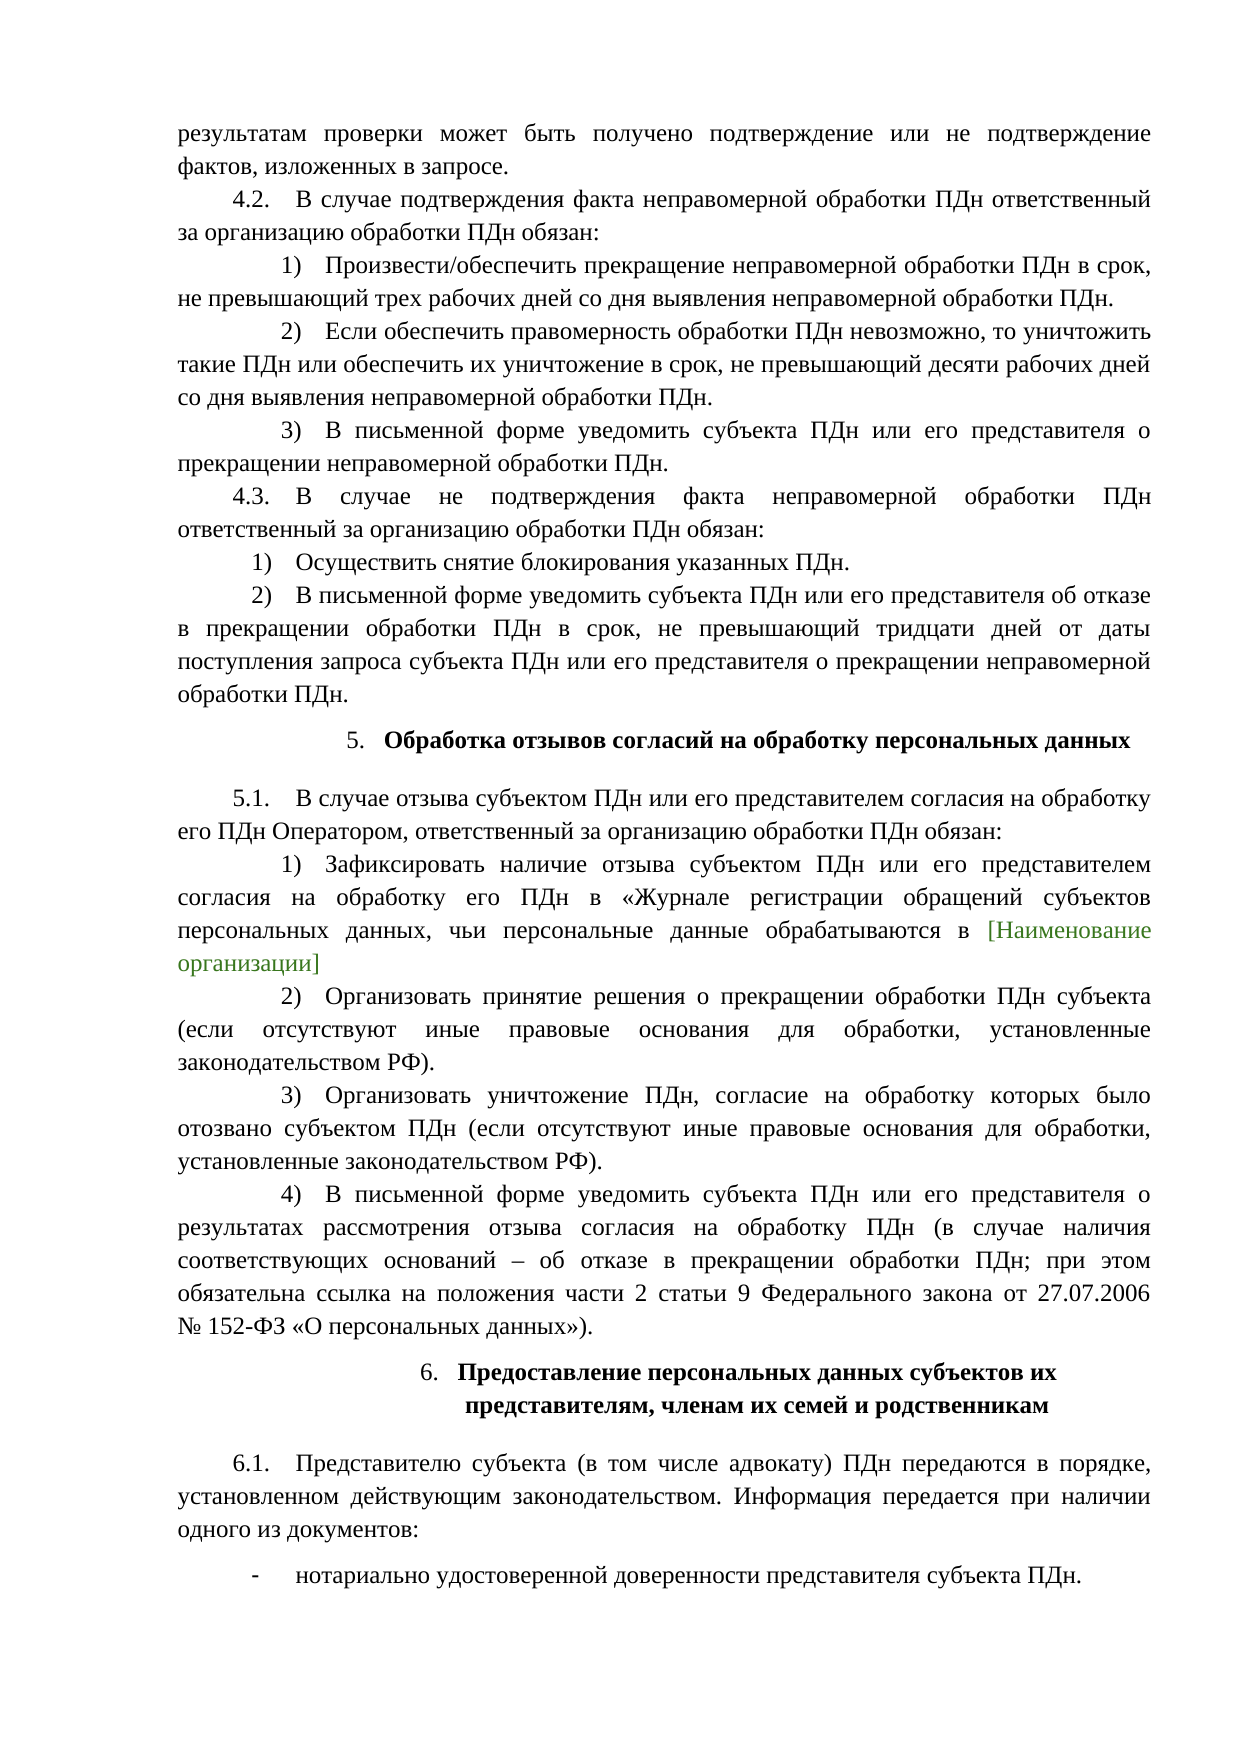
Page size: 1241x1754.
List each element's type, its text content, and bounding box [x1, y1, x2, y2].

list В случае отзыва субъектом ПДн или его представителем согласия на обработку его ПДн Оператором, ответственный за организацию обработки ПДн обязан: [177, 783, 1152, 845]
list Произвести/обеспечить прекращение неправомерной обработки ПДн в срок, не превышающий трех рабочих дней со дня выявления неправомерной обработки ПДн. [177, 250, 1152, 312]
list Предоставление персональных данных субъектов их представителям, членам их семей и родственникам [325, 1357, 1152, 1419]
list Если обеспечить правомерность обработки ПДн невозможно, то уничтожить такие ПДн или обеспечить их уничтожение в срок, не превышающий десяти рабочих дней со дня выявления неправомерной обработки ПДн. [177, 316, 1152, 411]
list В случае подтверждения факта неправомерной обработки ПДн ответственный за организацию обработки ПДн обязан: [177, 184, 1152, 246]
list Представителю субъекта (в том числе адвокату) ПДн передаются в порядке, установленном действующим законодательством. Информация передается при наличии одного из документов: [177, 1448, 1152, 1543]
list Организовать принятие решения о прекращении обработки ПДн субъекта (если отсутствуют иные правовые основания для обработки, установленные законодательством РФ). [177, 981, 1152, 1076]
list В письменной форме уведомить субъекта ПДн или его представителя о прекращении неправомерной обработки ПДн. [177, 415, 1152, 477]
list В письменной форме уведомить субъекта ПДн или его представителя об отказе в прекращении обработки ПДн в срок, не превышающий тридцати дней от даты поступления запроса субъекта ПДн или его представителя о прекращении неправомерной обработки ПДн. [177, 580, 1152, 708]
list Осуществить снятие блокирования указанных ПДн. [177, 547, 1152, 576]
list Организовать уничтожение ПДн, согласие на обработку которых было отозвано субъектом ПДн (если отсутствуют иные правовые основания для обработки, установленные законодательством РФ). [177, 1080, 1152, 1175]
list Обработка отзывов согласий на обработку персональных данных [325, 725, 1152, 754]
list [177, 118, 1152, 180]
list Зафиксировать наличие отзыва субъектом ПДн или его представителем согласия на обработку его ПДн в «Журнале регистрации обращений субъектов персональных данных, чьи персональные данные обрабатываются в [Наименование организации] [177, 849, 1152, 977]
list нотариально удостоверенной доверенности представителя субъекта ПДн. [251, 1547, 1152, 1598]
list В письменной форме уведомить субъекта ПДн или его представителя о результатах рассмотрения отзыва согласия на обработку ПДн (в случае наличия соответствующих оснований – об отказе в прекращении обработки ПДн; при этом обязательна ссылка на положения части 2 статьи 9 Федерального закона от 27.07.2006 № 152-ФЗ «О персональных данных»). [177, 1179, 1152, 1340]
list В случае не подтверждения факта неправомерной обработки ПДн ответственный за организацию обработки ПДн обязан: [177, 481, 1152, 543]
